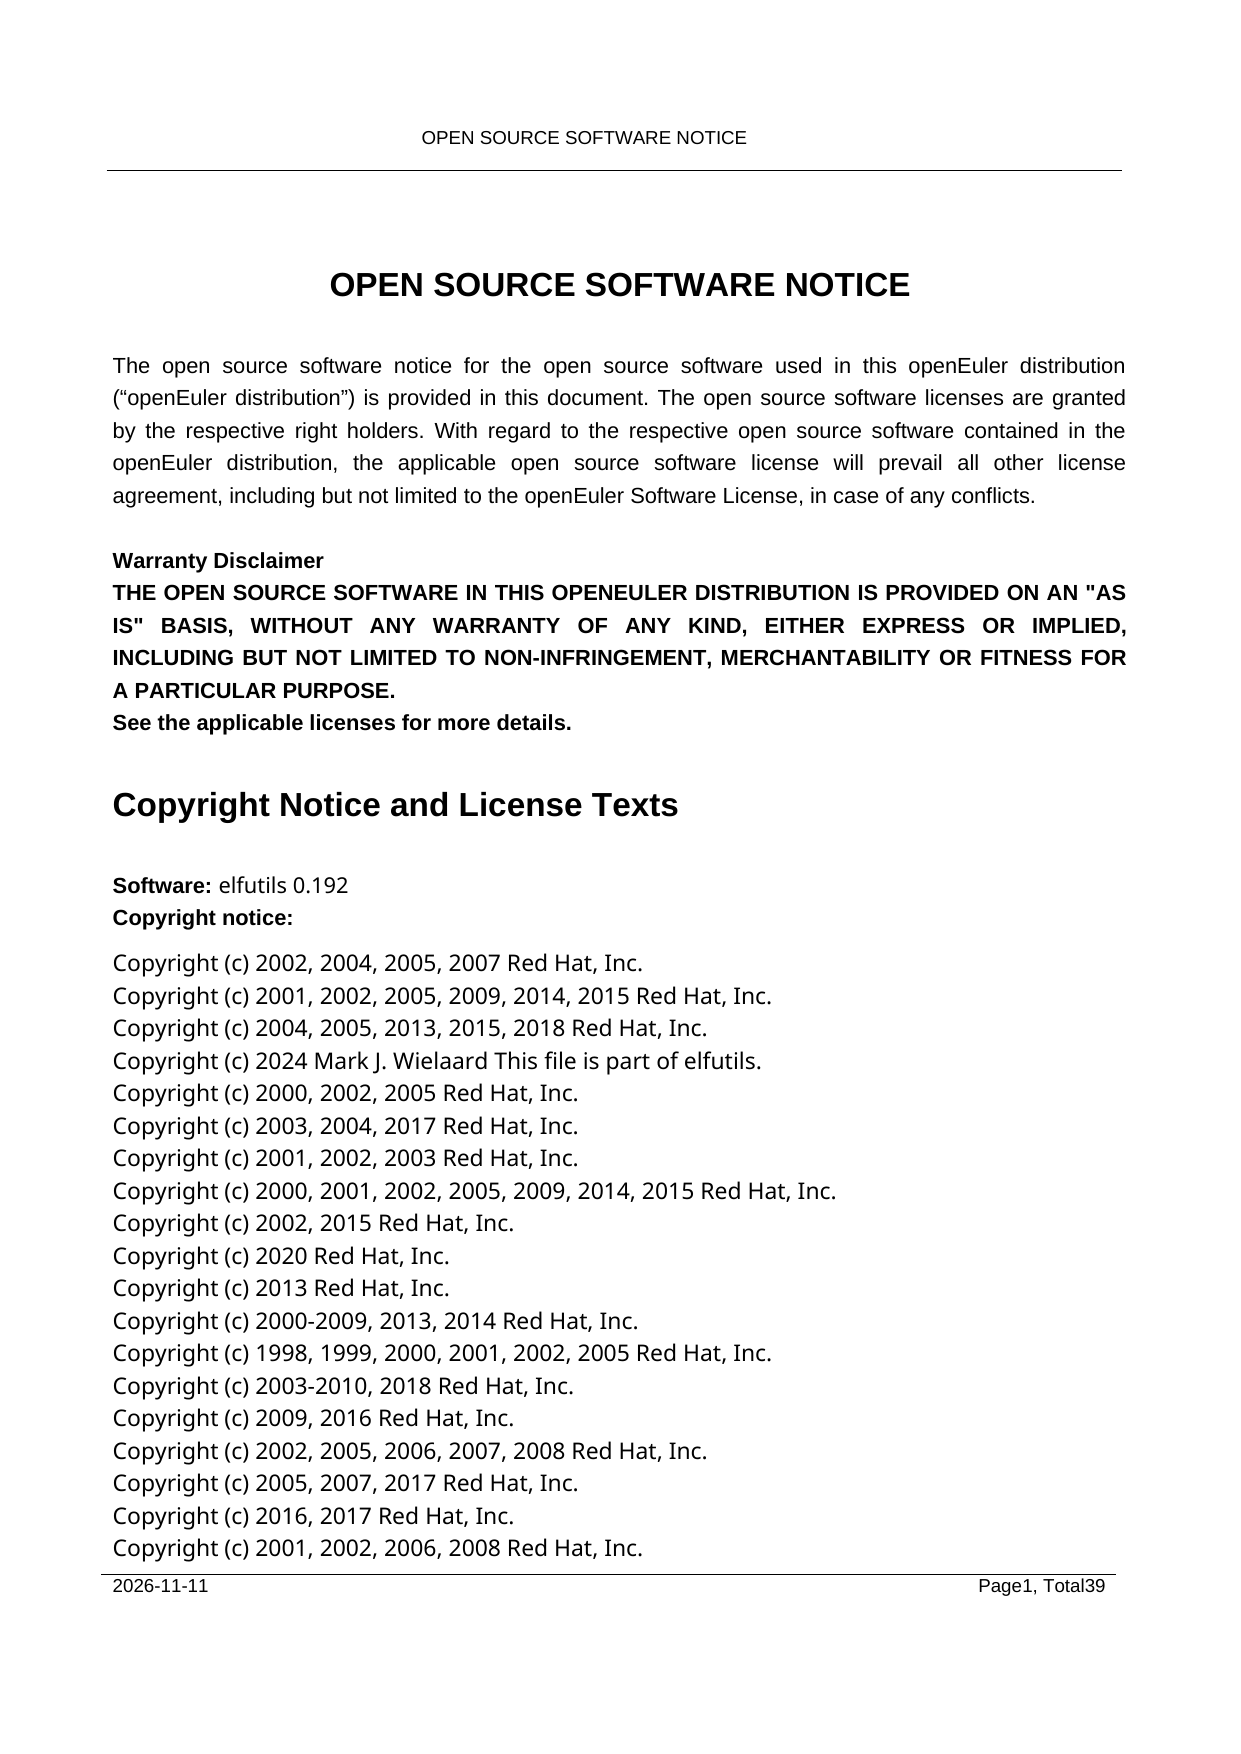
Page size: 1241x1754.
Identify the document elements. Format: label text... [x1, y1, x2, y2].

text Warranty Disclaimer [112, 544, 1128, 576]
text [112, 947, 1128, 1564]
text Copyright notice: [112, 901, 1128, 934]
text The open source software notice for the open source software used in this openEuler distribution (“openEuler distribution”) is provided in this document. The open source software licenses are granted by the respective right holders. With regard to the respective open source software contained in the openEuler distribution, the applicable open source software license will prevail all other license agreement, including but not limited to the openEuler Software License, in case of any conflicts. [112, 349, 1128, 511]
text THE OPEN SOURCE SOFTWARE IN THIS OPENEULER DISTRIBUTION IS PROVIDED ON AN "AS IS" BASIS, WITHOUT ANY WARRANTY OF ANY KIND, EITHER EXPRESS OR IMPLIED, INCLUDING BUT NOT LIMITED TO NON-INFRINGEMENT, MERCHANTABILITY OR FITNESS FOR A PARTICULAR PURPOSE. See the applicable licenses for more details. [112, 576, 1128, 739]
text OPEN SOURCE SOFTWARE NOTICE [112, 251, 1128, 316]
title Software: elfutils 0.192 [112, 869, 1128, 901]
text Copyright Notice and License Texts [112, 771, 1128, 836]
